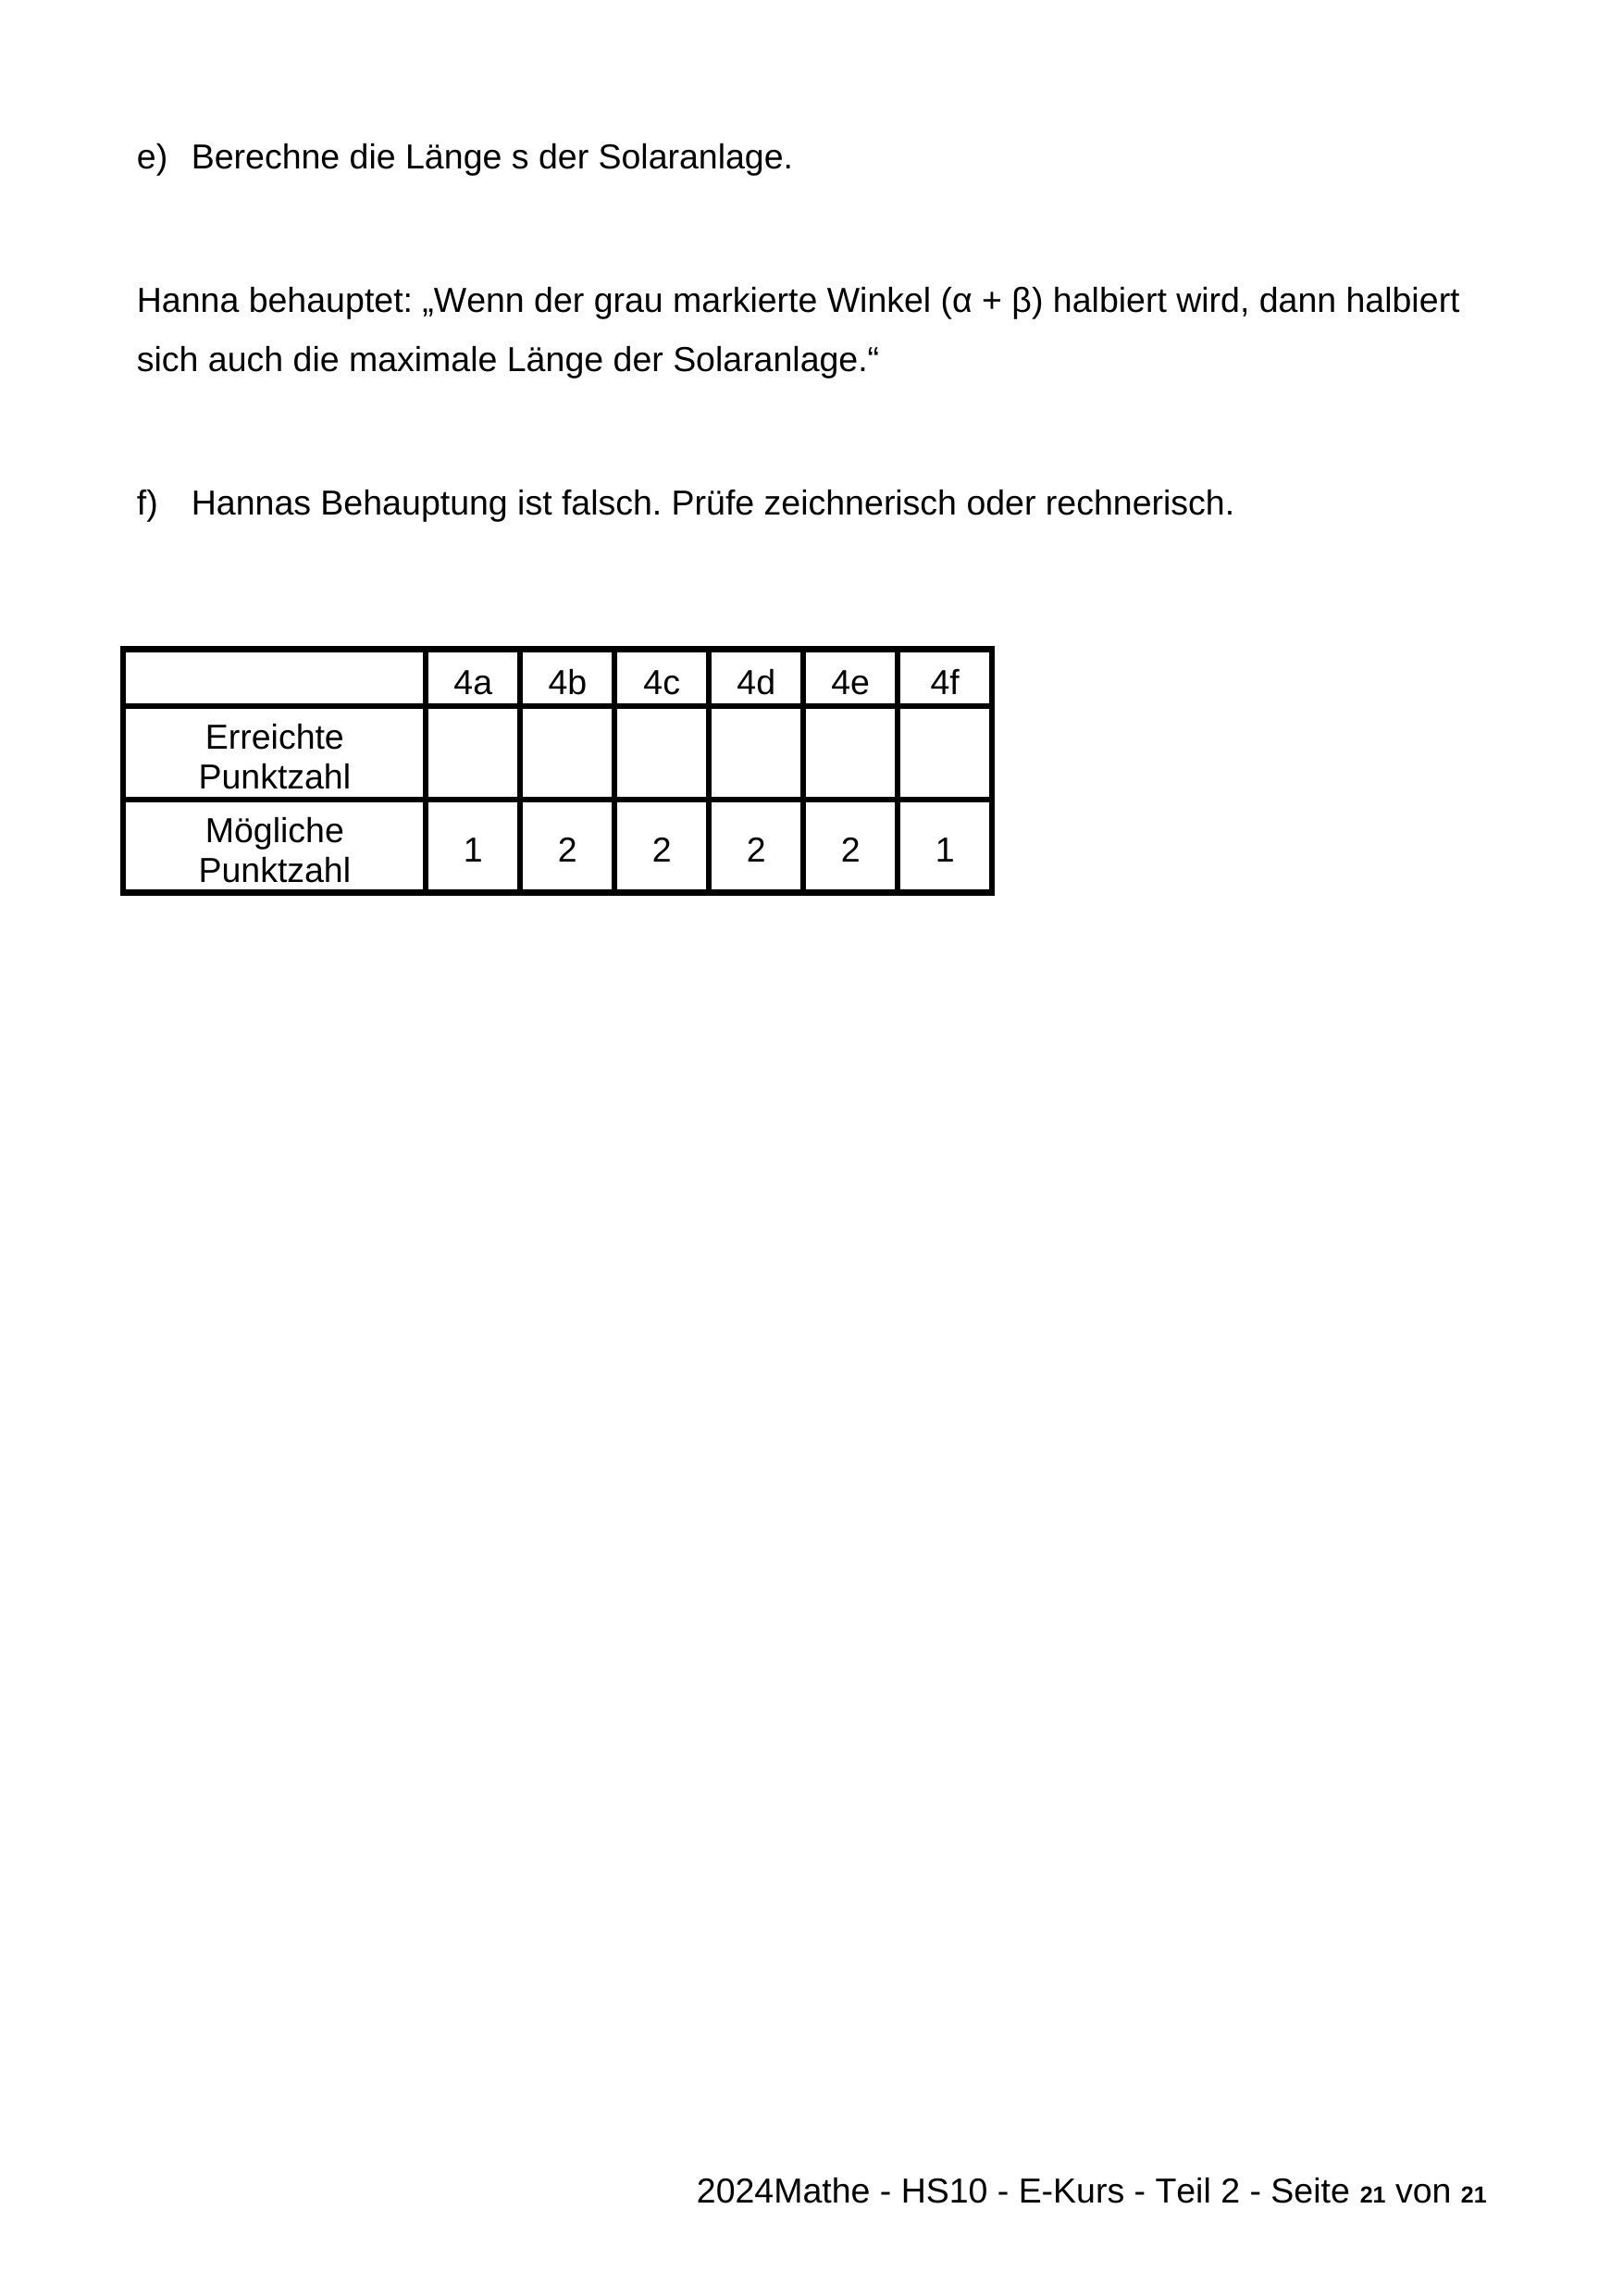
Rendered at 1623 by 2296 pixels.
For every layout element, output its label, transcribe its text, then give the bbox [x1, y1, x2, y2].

table_header 4f [900, 652, 989, 703]
table_cell [712, 709, 800, 797]
table_cell 2 [712, 802, 800, 889]
table_cell Mögliche Punktzahl [126, 802, 423, 889]
table_cell 1 [900, 802, 989, 889]
table_cell 2 [617, 802, 706, 889]
table_cell [617, 709, 706, 797]
table_header 4a [428, 652, 517, 703]
table_header [126, 652, 423, 703]
table_header 4e [806, 652, 895, 703]
table_cell 1 [428, 802, 517, 889]
table_cell 2 [806, 802, 895, 889]
table_header 4c [617, 652, 706, 703]
table_cell 2 [523, 802, 612, 889]
text Hanna behauptet: „Wenn der grau markierte Winkel (α + β) halbiert wird, dann halbiert sich auch die maximale Länge der Solaranlage.“ [137, 279, 1486, 379]
table_cell [428, 709, 517, 797]
list f) Hannas Behauptung ist falsch. Prüfe zeichnerisch oder rechnerisch. [137, 482, 1486, 522]
list e) Berechne die Länge s der Solaranlage. [137, 137, 1486, 177]
table_cell [806, 709, 895, 797]
table_header 4d [712, 652, 800, 703]
table_cell Erreichte Punktzahl [126, 709, 423, 797]
table_cell [900, 709, 989, 797]
table_header 4b [523, 652, 612, 703]
table_cell [523, 709, 612, 797]
